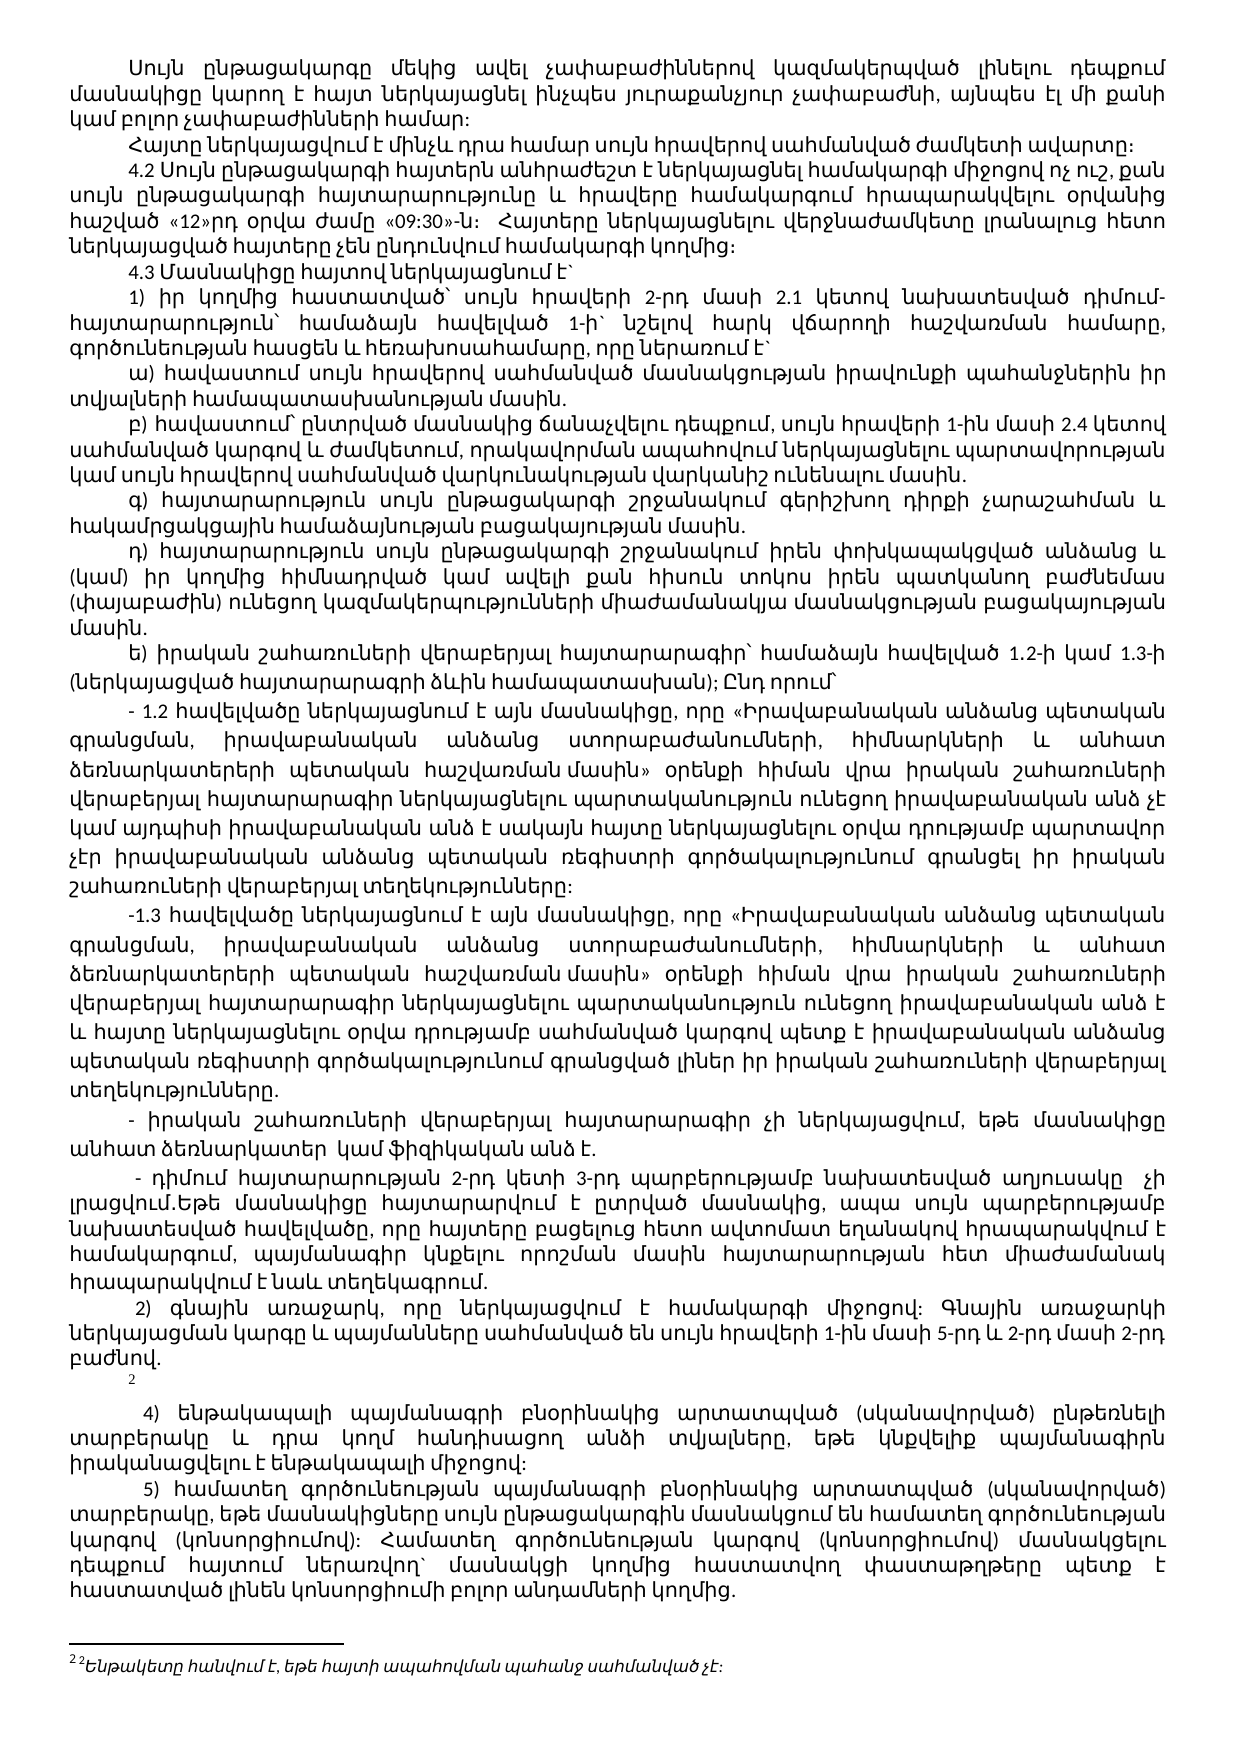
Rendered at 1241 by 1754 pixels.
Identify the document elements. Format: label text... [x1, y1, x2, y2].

text գ) հայտարարություն սույն ընթացակարգի շրջանակում գերիշխող դիրքի չարաշահման և հակամրցակցային համաձայնության բացակայության մասին. [69, 488, 1167, 538]
text 2) գնային առաջարկ, որը ներկայացվում է համակարգի միջոցով: Գնային առաջարկի ներկայացման կարգը և պայմանները սահմանված են սույն հրավերի 1-ին մասի 5-րդ և 2-րդ մասի 2-րդ բաժնով. [69, 1295, 1167, 1371]
text 5) համատեղ գործունեության պայմանագրի բնօրինակից արտատպված (սկանավորված) տարբերակը, եթե մասնակիցները սույն ընթացակարգին մասնակցում են համատեղ գործունեության կարգով (կոնսորցիումով): Համատեղ գործունեության կարգով (կոնսորցիումով) մասնակցելու դեպքում հայտում ներառվող` մասնակցի կողմից հաստատվող փաստաթղթերը պետք է հաստատված լինեն կոնսորցիումի բոլոր անդամների կողմից. [69, 1476, 1167, 1603]
text 1) իր կողմից հաստատված՝ սույն հրավերի 2-րդ մասի 2.1 կետով նախատեսված դիմում-հայտարարություն՝ համաձայն հավելված 1-ի` նշելով հարկ վճարողի հաշվառման համարը, գործունեության հասցեն և հեռախոսահամարը, որը ներառում է` [69, 284, 1167, 361]
text ա) հավաստում սույն հրավերով սահմանված մասնակցության իրավունքի պահանջներին իր տվյալների համապատասխանության մասին. [69, 361, 1167, 411]
text - դիմում հայտարարության 2-րդ կետի 3-րդ պարբերությամբ նախատեսված աղյուսակը չի լրացվում․Եթե մասնակիցը հայտարարվում է ըտրված մասնակից, ապա սույն պարբերությամբ նախատեսված հավելվածը, որը հայտերը բացելուց հետո ավտոմատ եղանակով հրապարակվում է համակարգում, պայմանագիր կնքելու որոշման մասին հայտարարության հետ միաժամանակ հրապարակվում է նաև տեղեկագրում. [69, 1165, 1167, 1295]
text - 1.2 հավելվածը ներկայացնում է այն մասնակիցը, որը «Իրավաբանական անձանց պետական գրանցման, իրավաբանական անձանց ստորաբաժանումների, հիմնարկների և անհատ ձեռնարկատերերի պետական հաշվառման մասին» օրենքի հիման վրա իրական շահառուների վերաբերյալ հայտարարագիր ներկայացնելու պարտականություն ունեցող իրավաբանական անձ չէ կամ այդպիսի իրավաբանական անձ է սակայն հայտը ներկայացնելու օրվա դրությամբ պարտավոր չէր իրավաբանական անձանց պետական ռեգիստրի գործակալությունում գրանցել իր իրական շահառուների վերաբերյալ տեղեկությունները: [69, 698, 1167, 899]
text Սույն ընթացակարգը մեկից ավել չափաբաժիններով կազմակերպված լինելու դեպքում մասնակիցը կարող է հայտ ներկայացնել ինչպես յուրաքանչյուր չափաբաժնի, այնպես էլ մի քանի կամ բոլոր չափաբաժինների համար: [69, 56, 1167, 132]
text 4.2 Սույն ընթացակարգի հայտերն անհրաժեշտ է ներկայացնել համակարգի միջոցով ոչ ուշ, քան սույն ընթացակարգի հայտարարությունը և հրավերը համակարգում հրապարակվելու օրվանից հաշված «12»րդ օրվա ժամը «09:30»-ն։ Հայտերը ներկայացնելու վերջնաժամկետը լրանալուց հետո ներկայացված հայտերը չեն ընդունվում համակարգի կողմից։ [69, 157, 1167, 259]
text ե) իրական շահառուների վերաբերյալ հայտարարագիր՝ համաձայն հավելված 1․2-ի կամ 1.3-ի (ներկայացված հայտարարագրի ձևին համապատասխան); Ընդ որում՝ [69, 640, 1167, 695]
text 4.3 Մասնակիցը հայտով ներկայացնում է` [69, 259, 1167, 284]
text -1.3 հավելվածը ներկայացնում է այն մասնակիցը, որը «Իրավաբանական անձանց պետական գրանցման, իրավաբանական անձանց ստորաբաժանումների, հիմնարկների և անհատ ձեռնարկատերերի պետական հաշվառման մասին» օրենքի հիման վրա իրական շահառուների վերաբերյալ հայտարարագիր ներկայացնելու պարտականություն ունեցող իրավաբանական անձ է և հայտը ներկայացնելու օրվա դրությամբ սահմանված կարգով պետք է իրավաբանական անձանց պետական ռեգիստրի գործակալությունում գրանցված լիներ իր իրական շահառուների վերաբերյալ տեղեկությունները. [69, 903, 1167, 1103]
text դ) հայտարարություն սույն ընթացակարգի շրջանակում իրեն փոխկապակցված անձանց և (կամ) իր կողմից հիմնադրված կամ ավելի քան հիսուն տոկոս իրեն պատկանող բաժնեմաս (փայաբաժին) ունեցող կազմակերպությունների միաժամանակյա մասնակցության բացակայության մասին. [69, 538, 1167, 640]
text Հայտը ներկայացվում է մինչև դրա համար սույն հրավերով սահմանված ժամկետի ավարտը։ [69, 132, 1167, 157]
text բ) հավաստում՝ ընտրված մասնակից ճանաչվելու դեպքում, սույն հրավերի 1-ին մասի 2.4 կետով սահմանված կարգով և ժամկետում, որակավորման ապահովում ներկայացնելու պարտավորության կամ սույն հրավերով սահմանված վարկունակության վարկանիշ ունենալու մասին. [69, 411, 1167, 488]
text - իրական շահառուների վերաբերյալ հայտարարագիր չի ներկայացվում, եթե մասնակիցը անհատ ձեռնարկատեր կամ ֆիզիկական անձ է. [69, 1107, 1167, 1161]
text 4) ենթակապալի պայմանագրի բնօրինակից արտատպված (սկանավորված) ընթեռնելի տարբերակը և դրա կողմ հանդիսացող անձի տվյալները, եթե կնքվելիք պայմանագիրն իրականացվելու է ենթակապալի միջոցով: [69, 1400, 1167, 1476]
